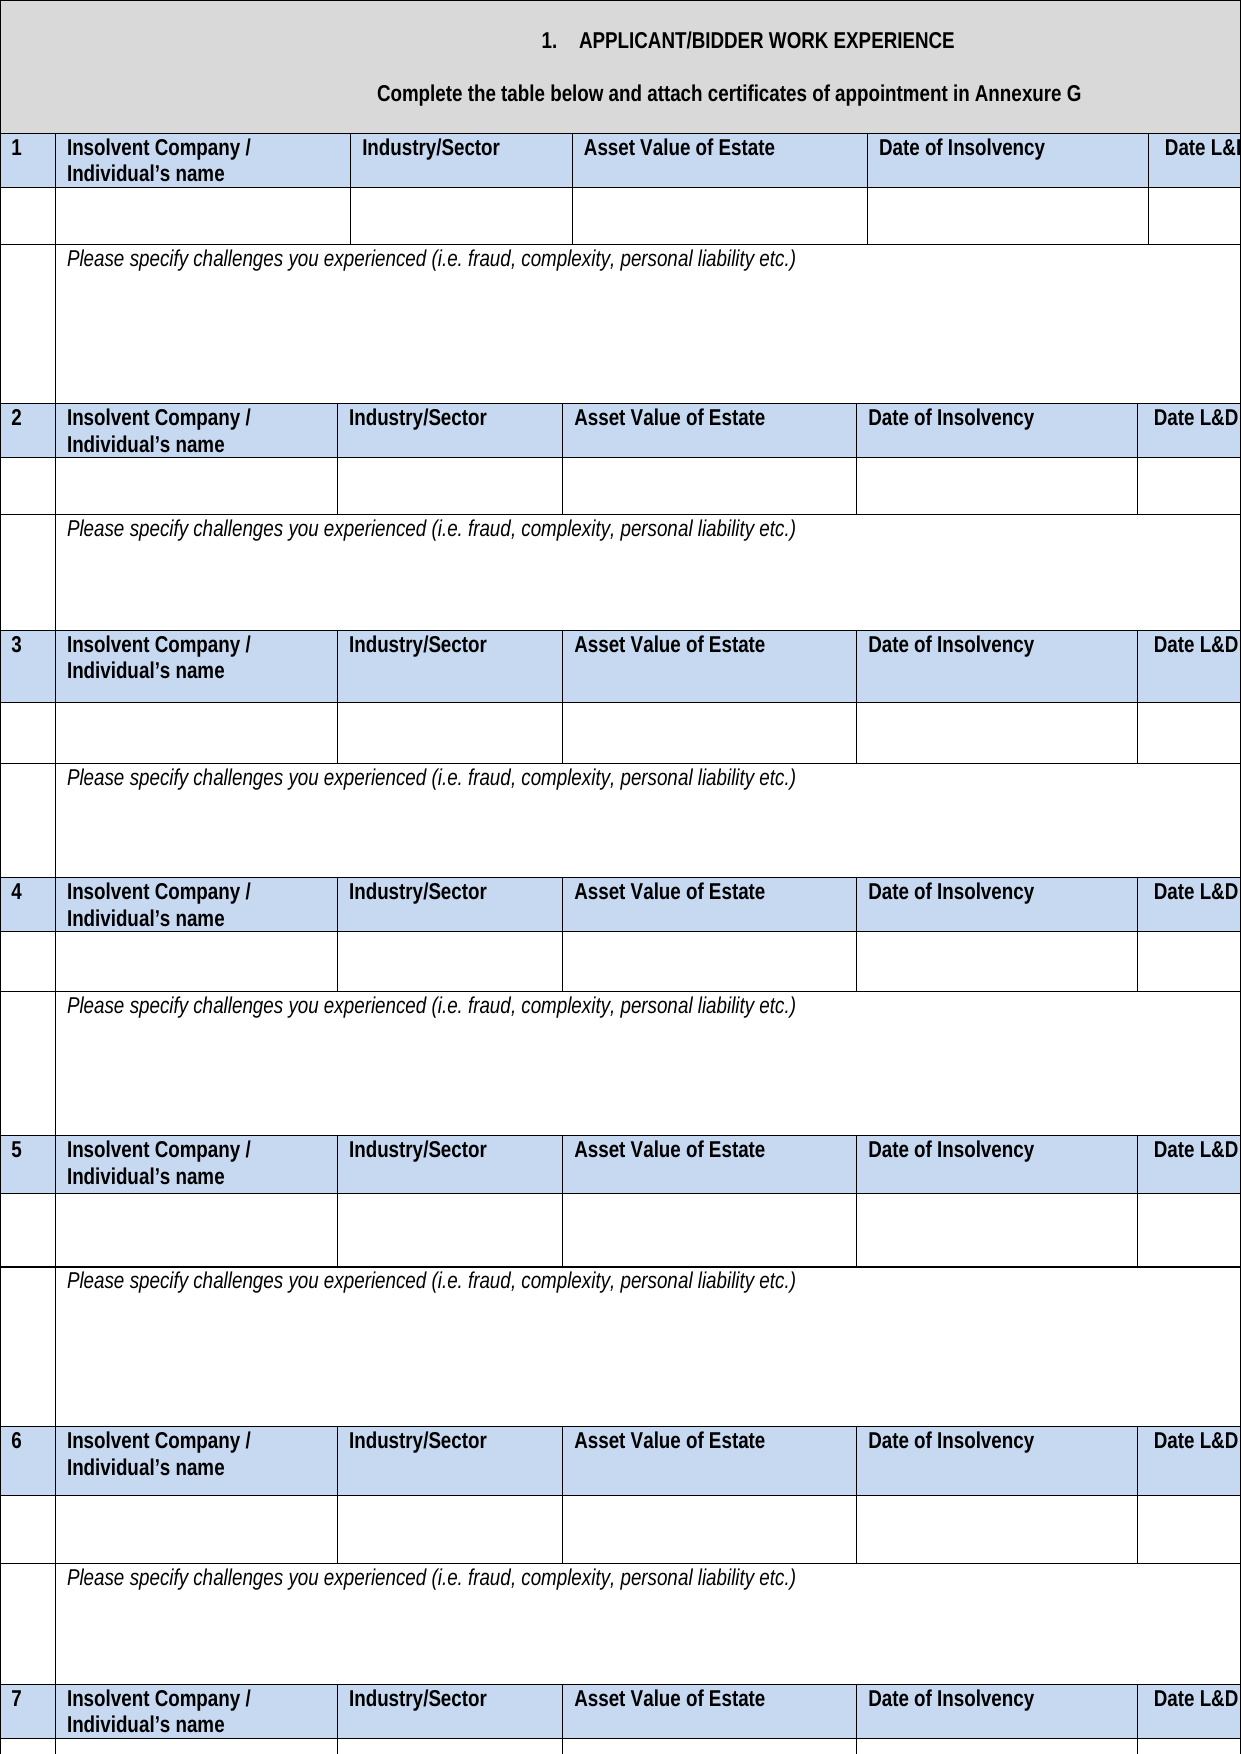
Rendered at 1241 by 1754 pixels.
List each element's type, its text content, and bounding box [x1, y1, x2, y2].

table_cell Please specify challenges you experienced (i.e. fraud, complexity, personal liability etc.) [56, 1268, 1240, 1426]
table_cell Asset Value of Estate [563, 1685, 856, 1738]
table_cell Date L&D was confirmed [1149, 134, 1240, 187]
table_cell [56, 1739, 337, 1754]
table_cell 5 [1, 1136, 55, 1193]
table_cell [563, 932, 856, 991]
table_cell Asset Value of Estate [563, 1136, 856, 1193]
table_cell Industry/Sector [338, 1136, 562, 1193]
table_cell Date of Insolvency [857, 1136, 1137, 1193]
table_cell [338, 1496, 562, 1563]
table_cell Asset Value of Estate [573, 134, 867, 187]
table_cell [857, 458, 1137, 513]
table_cell [56, 188, 350, 244]
table_cell [338, 932, 562, 991]
table_cell Asset Value of Estate [563, 631, 856, 702]
table_cell [1138, 1194, 1240, 1266]
table_cell [1, 1739, 55, 1754]
table_cell Industry/Sector [338, 1427, 562, 1495]
table_cell [1, 932, 55, 991]
table_cell Insolvent Company / Individual’s name [56, 631, 337, 702]
table_cell [1, 1496, 55, 1563]
table_cell 3 [1, 631, 55, 702]
table_cell Please specify challenges you experienced (i.e. fraud, complexity, personal liability etc.) [56, 515, 1240, 630]
table_cell [1, 1564, 55, 1684]
table_cell [338, 1194, 562, 1266]
table_cell Date L&D was confirmed [1138, 404, 1240, 457]
table_cell [1, 458, 55, 513]
table_cell 4 [1, 878, 55, 931]
table_cell Industry/Sector [338, 1685, 562, 1738]
table_cell [563, 703, 856, 763]
table_cell [338, 458, 562, 513]
table_cell Date L&D was confirmed [1138, 631, 1240, 702]
table_cell [56, 1194, 337, 1266]
table_cell Insolvent Company / Individual’s name [56, 1427, 337, 1495]
table_cell [1, 703, 55, 763]
table_cell Date L&D was confirmed [1138, 878, 1240, 931]
table_cell [1138, 703, 1240, 763]
table_cell [563, 1194, 856, 1266]
table_cell Asset Value of Estate [563, 404, 856, 457]
table_header APPLICANT/BIDDER WORK EXPERIENCE Complete the table below and attach certificates of appointment in Annexure G [1, 1, 1240, 133]
table_cell Date L&D was confirmed [1138, 1685, 1240, 1738]
table_cell Date of Insolvency [857, 631, 1137, 702]
table_cell Please specify challenges you experienced (i.e. fraud, complexity, personal liability etc.) [56, 245, 1240, 403]
table_cell Asset Value of Estate [563, 878, 856, 931]
table_cell Asset Value of Estate [563, 1427, 856, 1495]
table_cell [1138, 932, 1240, 991]
table_cell [1, 764, 55, 877]
table_cell [1138, 1739, 1240, 1754]
table_cell Date of Insolvency [868, 134, 1148, 187]
table_cell [563, 1496, 856, 1563]
table_cell [1, 1194, 55, 1266]
table_cell Please specify challenges you experienced (i.e. fraud, complexity, personal liability etc.) [56, 764, 1240, 877]
table_cell [351, 188, 572, 244]
table_cell Insolvent Company / Individual’s name [56, 1136, 337, 1193]
table_cell [573, 188, 867, 244]
table_cell Date L&D was confirmed [1138, 1136, 1240, 1193]
table_cell 6 [1, 1427, 55, 1495]
table_cell [338, 1739, 562, 1754]
table_cell [56, 932, 337, 991]
table_cell [1138, 1496, 1240, 1563]
table_cell Please specify challenges you experienced (i.e. fraud, complexity, personal liability etc.) [56, 1564, 1240, 1684]
table_cell [56, 703, 337, 763]
table_cell 1 [1, 134, 55, 187]
table_cell 2 [1, 404, 55, 457]
table_cell [857, 1194, 1137, 1266]
table_cell Insolvent Company / Individual’s name [56, 134, 350, 187]
table_cell [1, 245, 55, 403]
table_cell Date of Insolvency [857, 1685, 1137, 1738]
table_cell Insolvent Company / Individual’s name [56, 404, 337, 457]
table_cell [868, 188, 1148, 244]
table_cell [338, 703, 562, 763]
table_cell 7 [1, 1685, 55, 1738]
table_cell [563, 458, 856, 513]
table_cell Please specify challenges you experienced (i.e. fraud, complexity, personal liability etc.) [56, 992, 1240, 1135]
table_cell Industry/Sector [338, 631, 562, 702]
table_cell [1, 992, 55, 1135]
table_cell Industry/Sector [338, 878, 562, 931]
table_cell Industry/Sector [351, 134, 572, 187]
table_cell Date of Insolvency [857, 404, 1137, 457]
table_cell [857, 932, 1137, 991]
table_cell Date of Insolvency [857, 878, 1137, 931]
table_cell [563, 1739, 856, 1754]
table_cell Insolvent Company / Individual’s name [56, 1685, 337, 1738]
table_cell Date of Insolvency [857, 1427, 1137, 1495]
table_cell [857, 1496, 1137, 1563]
table_cell [857, 1739, 1137, 1754]
table_cell [56, 458, 337, 513]
table_cell [1, 515, 55, 630]
table_cell [1138, 458, 1240, 513]
table_cell [857, 703, 1137, 763]
table_cell [1149, 188, 1240, 244]
table_cell Industry/Sector [338, 404, 562, 457]
table_cell Insolvent Company / Individual’s name [56, 878, 337, 931]
table_cell [56, 1496, 337, 1563]
table_cell Date L&D was confirmed [1138, 1427, 1240, 1495]
table_cell [1, 1268, 55, 1426]
table_cell [1, 188, 55, 244]
